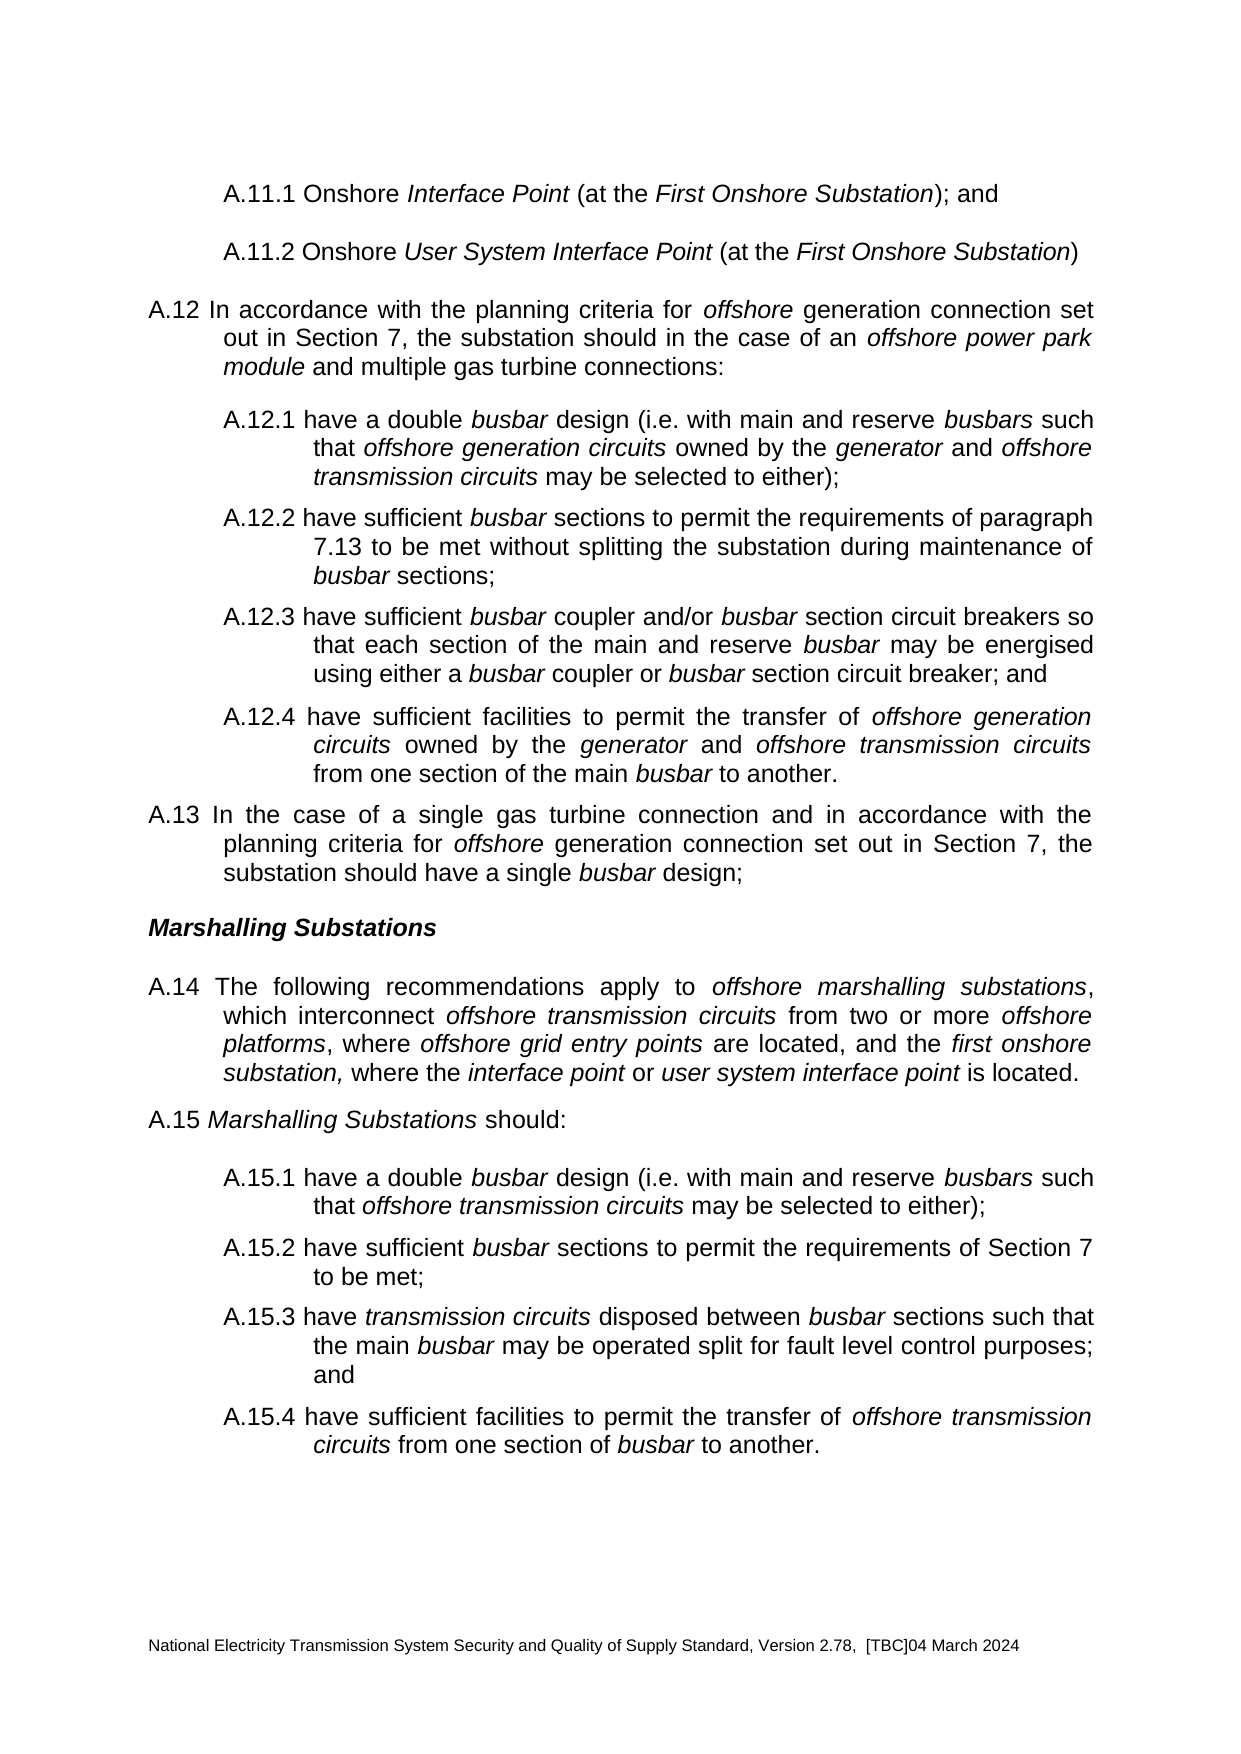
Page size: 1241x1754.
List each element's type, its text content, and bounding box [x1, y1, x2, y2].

text Marshalling Substations [148, 913, 1094, 942]
text A.15.2 have sufficient busbar sections to permit the requirements of Section 7 to be met; [223, 1233, 1094, 1291]
text A.15.4 have sufficient facilities to permit the transfer of offshore transmission circuits from one section of busbar to another. [223, 1402, 1094, 1459]
text A.15.3 have transmission circuits disposed between busbar sections such that the main busbar may be operated split for fault level control purposes; and [223, 1303, 1094, 1389]
text A.12 In accordance with the planning criteria for offshore generation connection set out in Section 7, the substation should in the case of an offshore power park module and multiple gas turbine connections: [148, 295, 1094, 381]
text A.11.1 Onshore Interface Point (at the First Onshore Substation); and [223, 179, 1094, 208]
text A.12.3 have sufficient busbar coupler and/or busbar section circuit breakers so that each section of the main and reserve busbar may be energised using either a busbar coupler or busbar section circuit breaker; and [223, 602, 1094, 688]
text A.12.2 have sufficient busbar sections to permit the requirements of paragraph 7.13 to be met without splitting the substation during maintenance of busbar sections; [223, 504, 1094, 590]
text A.15 Marshalling Substations should: [148, 1105, 1094, 1134]
text A.11.2 Onshore User System Interface Point (at the First Onshore Substation) [223, 238, 1094, 266]
text A.12.4 have sufficient facilities to permit the transfer of offshore generation circuits owned by the generator and offshore transmission circuits from one section of the main busbar to another. [223, 702, 1094, 788]
text A.13 In the case of a single gas turbine connection and in accordance with the planning criteria for offshore generation connection set out in Section 7, the substation should have a single busbar design; [148, 801, 1094, 887]
text A.15.1 have a double busbar design (i.e. with main and reserve busbars such that offshore transmission circuits may be selected to either); [223, 1164, 1094, 1220]
text A.12.1 have a double busbar design (i.e. with main and reserve busbars such that offshore generation circuits owned by the generator and offshore transmission circuits may be selected to either); [223, 405, 1094, 491]
text A.14 The following recommendations apply to offshore marshalling substations, which interconnect offshore transmission circuits from two or more offshore platforms, where offshore grid entry points are located, and the first onshore substation, where the interface point or user system interface point is located. [148, 972, 1094, 1087]
